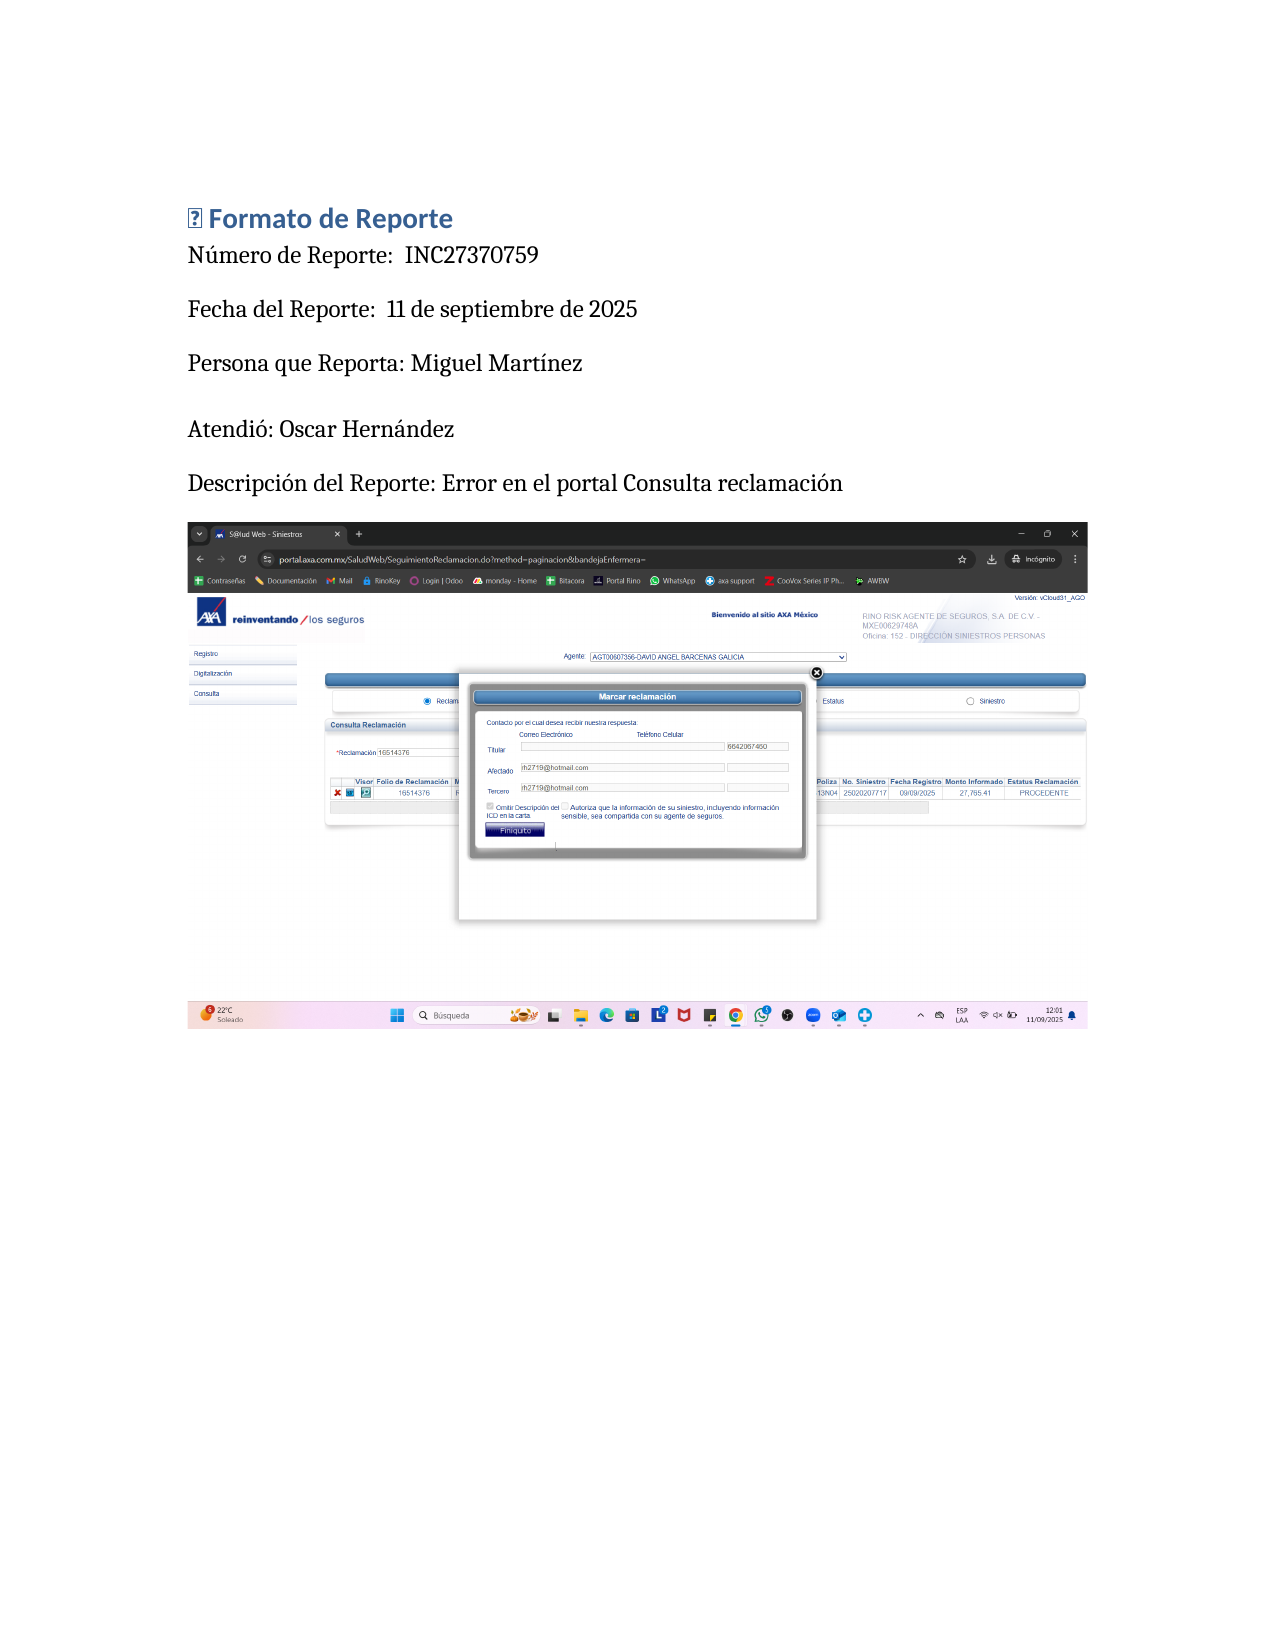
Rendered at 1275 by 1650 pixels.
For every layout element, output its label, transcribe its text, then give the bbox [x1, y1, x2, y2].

text Número de Reporte: INC27370759 [187, 241, 1087, 270]
subtitle 📄 Formato de Reporte [187, 200, 1087, 236]
text Persona que Reporta: Miguel Martínez Atendió: Oscar Hernández [187, 349, 1087, 443]
picture [187, 522, 1088, 1029]
text Descripción del Reporte: Error en el portal Consulta reclamación [187, 468, 1087, 497]
text Fecha del Reporte: 11 de septiembre de 2025 [187, 295, 1087, 323]
